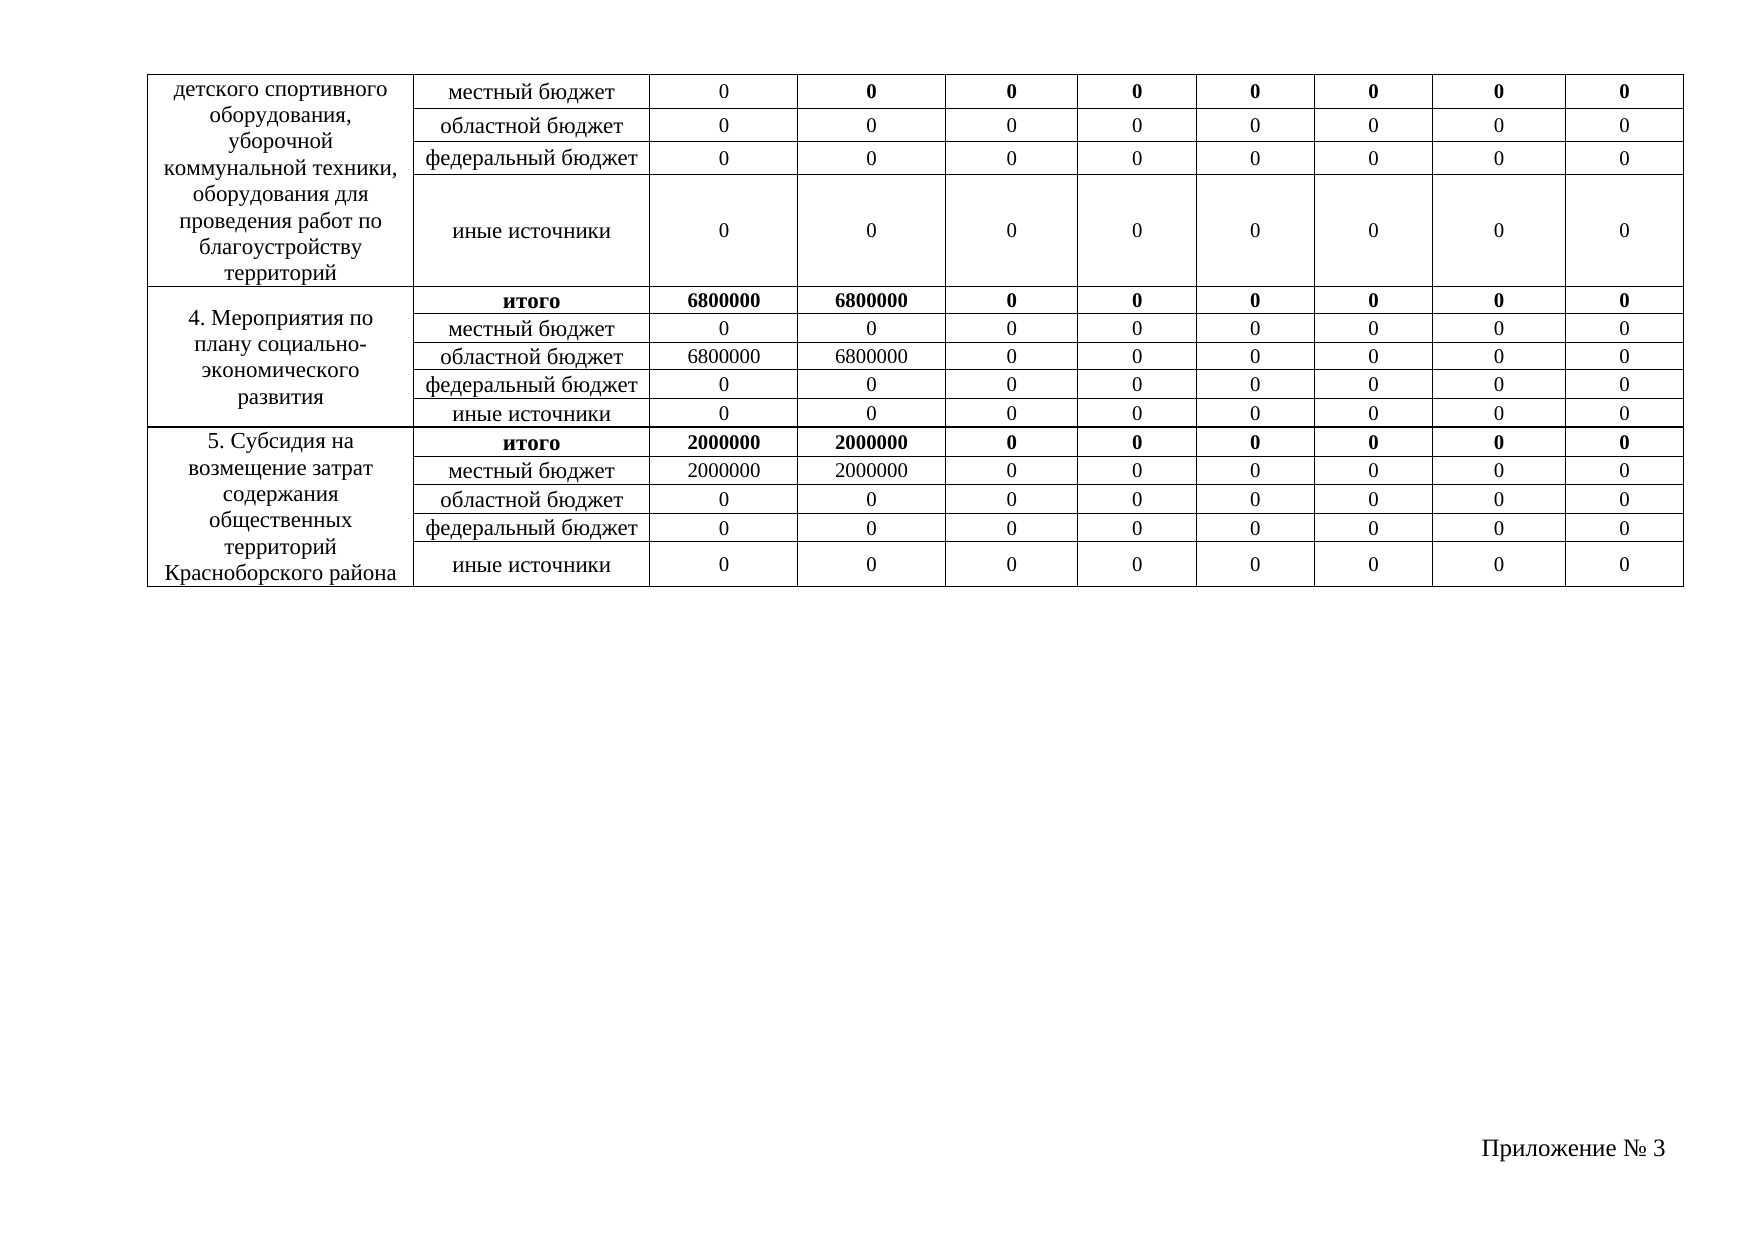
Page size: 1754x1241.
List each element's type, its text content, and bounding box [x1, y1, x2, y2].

table_cell 0 [946, 428, 1077, 456]
table_cell 0 [1197, 75, 1314, 108]
table_cell 0 [650, 514, 797, 541]
table_cell 0 [798, 75, 945, 108]
table_cell 0 [1078, 514, 1196, 541]
table_cell 2000000 [798, 457, 945, 484]
table_cell 0 [1078, 343, 1196, 369]
table_cell 0 [1315, 457, 1432, 484]
text Приложение № 3 [74, 1133, 1665, 1162]
table_cell 6800000 [798, 343, 945, 369]
table_cell 0 [650, 485, 797, 513]
table_cell иные источники [414, 542, 649, 586]
table_cell 0 [946, 399, 1077, 426]
table_cell 0 [1078, 109, 1196, 141]
table_cell 0 [1566, 514, 1683, 541]
table_cell 0 [1433, 75, 1565, 108]
table_cell 0 [650, 314, 797, 342]
table_cell 0 [1078, 142, 1196, 173]
table_cell 0 [650, 175, 797, 286]
table_cell федеральный бюджет [414, 370, 649, 398]
table_cell итого [414, 287, 649, 313]
table_cell 0 [1566, 75, 1683, 108]
table_cell 0 [650, 542, 797, 586]
table_cell 0 [798, 370, 945, 398]
table_cell 0 [1078, 428, 1196, 456]
table_cell 0 [1197, 514, 1314, 541]
table_cell 0 [946, 175, 1077, 286]
table_cell 0 [1566, 457, 1683, 484]
table_cell 0 [946, 109, 1077, 141]
table_cell 0 [798, 142, 945, 173]
table_cell 0 [1197, 142, 1314, 173]
table_cell 0 [946, 287, 1077, 313]
table_cell иные источники [414, 175, 649, 286]
table_cell 0 [1433, 142, 1565, 173]
table_cell областной бюджет [414, 109, 649, 141]
table_cell 0 [1433, 109, 1565, 141]
table_cell 0 [1078, 314, 1196, 342]
table_cell 2000000 [650, 428, 797, 456]
table_cell 0 [1433, 314, 1565, 342]
table_cell областной бюджет [414, 343, 649, 369]
table_cell 0 [1078, 75, 1196, 108]
table_cell 0 [1433, 514, 1565, 541]
table_cell местный бюджет [414, 75, 649, 108]
table_cell 0 [1433, 175, 1565, 286]
table_cell 6800000 [650, 343, 797, 369]
table_cell 0 [946, 485, 1077, 513]
table_cell 0 [650, 370, 797, 398]
table_cell иные источники [414, 399, 649, 426]
table_cell 0 [1566, 399, 1683, 426]
table_cell 0 [946, 142, 1077, 173]
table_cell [148, 75, 413, 286]
table_cell 0 [1315, 428, 1432, 456]
table_cell 0 [1315, 514, 1432, 541]
table_cell 0 [1433, 485, 1565, 513]
table_cell федеральный бюджет [414, 514, 649, 541]
table_cell 0 [1078, 370, 1196, 398]
table_cell 0 [1078, 287, 1196, 313]
table_cell 0 [1197, 428, 1314, 456]
table_cell 0 [1315, 343, 1432, 369]
table_cell 0 [946, 75, 1077, 108]
table_cell 0 [1315, 485, 1432, 513]
table_cell 0 [1078, 485, 1196, 513]
table_cell местный бюджет [414, 314, 649, 342]
table_cell 0 [1315, 399, 1432, 426]
table_cell 0 [1433, 428, 1565, 456]
table_cell 0 [1315, 75, 1432, 108]
table_cell местный бюджет [414, 457, 649, 484]
table_cell 0 [1433, 457, 1565, 484]
table_cell 0 [1197, 343, 1314, 369]
table_cell 0 [946, 370, 1077, 398]
table_cell 0 [1566, 428, 1683, 456]
table_cell 0 [650, 399, 797, 426]
table_cell 2000000 [650, 457, 797, 484]
table_cell 0 [1078, 542, 1196, 586]
table_cell 0 [1433, 542, 1565, 586]
table_cell 0 [1197, 457, 1314, 484]
table_cell 0 [798, 314, 945, 342]
table_cell 0 [946, 514, 1077, 541]
table_cell 0 [1566, 343, 1683, 369]
table_cell 0 [798, 485, 945, 513]
table_cell 0 [1078, 457, 1196, 484]
table_cell федеральный бюджет [414, 142, 649, 173]
table_cell 2000000 [798, 428, 945, 456]
table_cell 5. Субсидия на возмещение затрат содержания общественных территорий Красноборского района [148, 428, 413, 586]
table_cell 0 [1197, 485, 1314, 513]
table_cell 0 [1566, 109, 1683, 141]
table_cell 0 [1433, 343, 1565, 369]
table_cell итого [414, 428, 649, 456]
table_cell 0 [1315, 370, 1432, 398]
table_cell 0 [1566, 542, 1683, 586]
table_cell 0 [1315, 287, 1432, 313]
table_cell 0 [1566, 370, 1683, 398]
table_cell 0 [798, 514, 945, 541]
table_cell 0 [946, 314, 1077, 342]
table_cell 0 [1197, 287, 1314, 313]
table_cell 0 [1197, 370, 1314, 398]
table_cell 0 [798, 399, 945, 426]
table_cell 0 [1197, 314, 1314, 342]
table_cell 0 [1078, 175, 1196, 286]
table_cell 0 [1315, 542, 1432, 586]
table_cell 0 [1197, 542, 1314, 586]
table_cell 0 [798, 109, 945, 141]
table_cell 0 [1197, 399, 1314, 426]
table_cell 0 [1566, 142, 1683, 173]
table_cell 0 [1197, 175, 1314, 286]
table_cell 0 [1566, 485, 1683, 513]
table_cell 0 [946, 343, 1077, 369]
table_cell 0 [1315, 175, 1432, 286]
table_cell 0 [1566, 287, 1683, 313]
table_cell 0 [1078, 399, 1196, 426]
table_cell 0 [1433, 399, 1565, 426]
table_cell 0 [1315, 109, 1432, 141]
table_cell 0 [650, 75, 797, 108]
table_cell 0 [1433, 370, 1565, 398]
table_cell 0 [946, 542, 1077, 586]
table_cell 0 [1433, 287, 1565, 313]
table_cell 4. Мероприятия по плану социально-экономического развития [148, 287, 413, 426]
table_cell 6800000 [650, 287, 797, 313]
table_cell 0 [650, 109, 797, 141]
table_cell 0 [1197, 109, 1314, 141]
table_cell 0 [650, 142, 797, 173]
table_cell 0 [1566, 175, 1683, 286]
table_cell 6800000 [798, 287, 945, 313]
table_cell 0 [798, 542, 945, 586]
table_cell 0 [1566, 314, 1683, 342]
table_cell областной бюджет [414, 485, 649, 513]
table_cell 0 [1315, 142, 1432, 173]
table_cell 0 [946, 457, 1077, 484]
table_cell 0 [798, 175, 945, 286]
table_cell 0 [1315, 314, 1432, 342]
